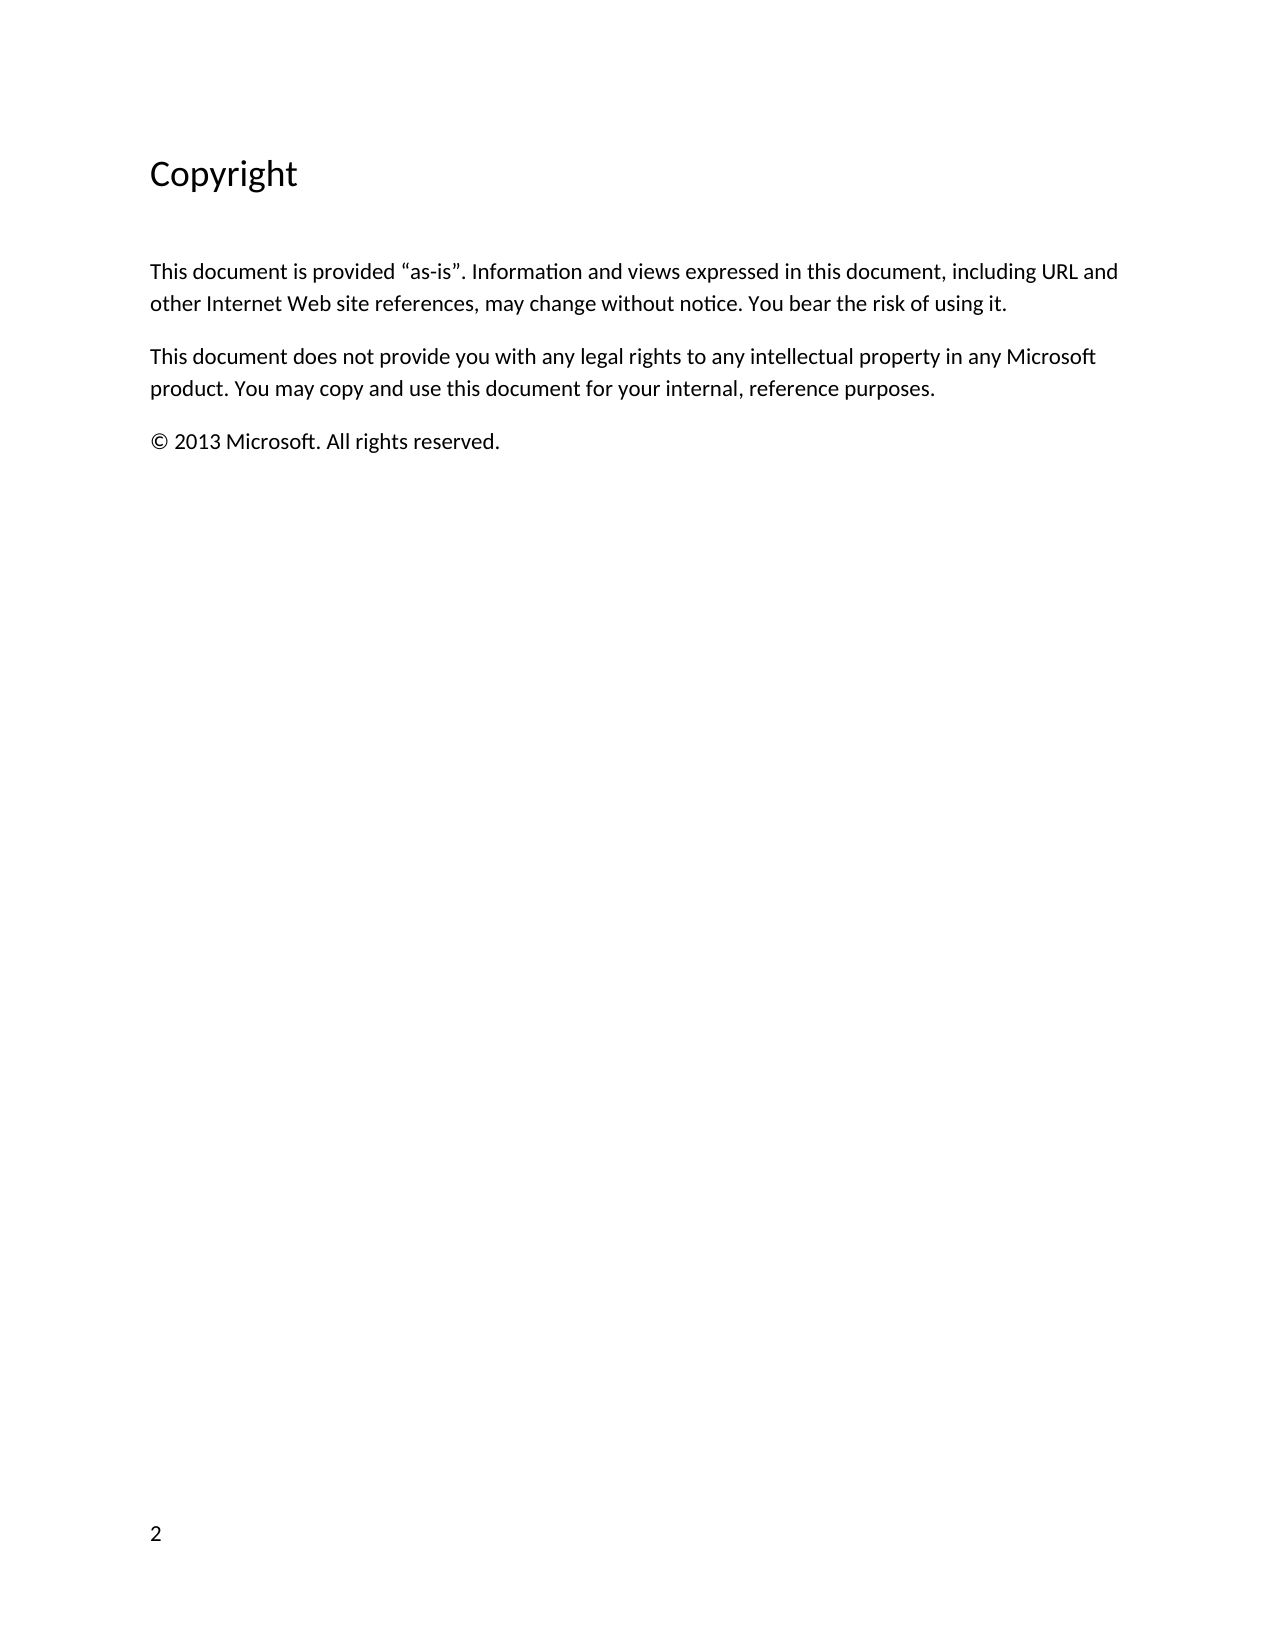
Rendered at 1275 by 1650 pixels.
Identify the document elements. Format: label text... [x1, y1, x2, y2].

text © 2013 Microsoft. All rights reserved. [150, 427, 1125, 455]
text This document is provided “as-is”. Information and views expressed in this document, including URL and other Internet Web site references, may change without notice. You bear the risk of using it. [150, 257, 1125, 317]
text This document does not provide you with any legal rights to any intellectual property in any Microsoft product. You may copy and use this document for your internal, reference purposes. [150, 342, 1125, 402]
text Copyright [150, 150, 1125, 196]
